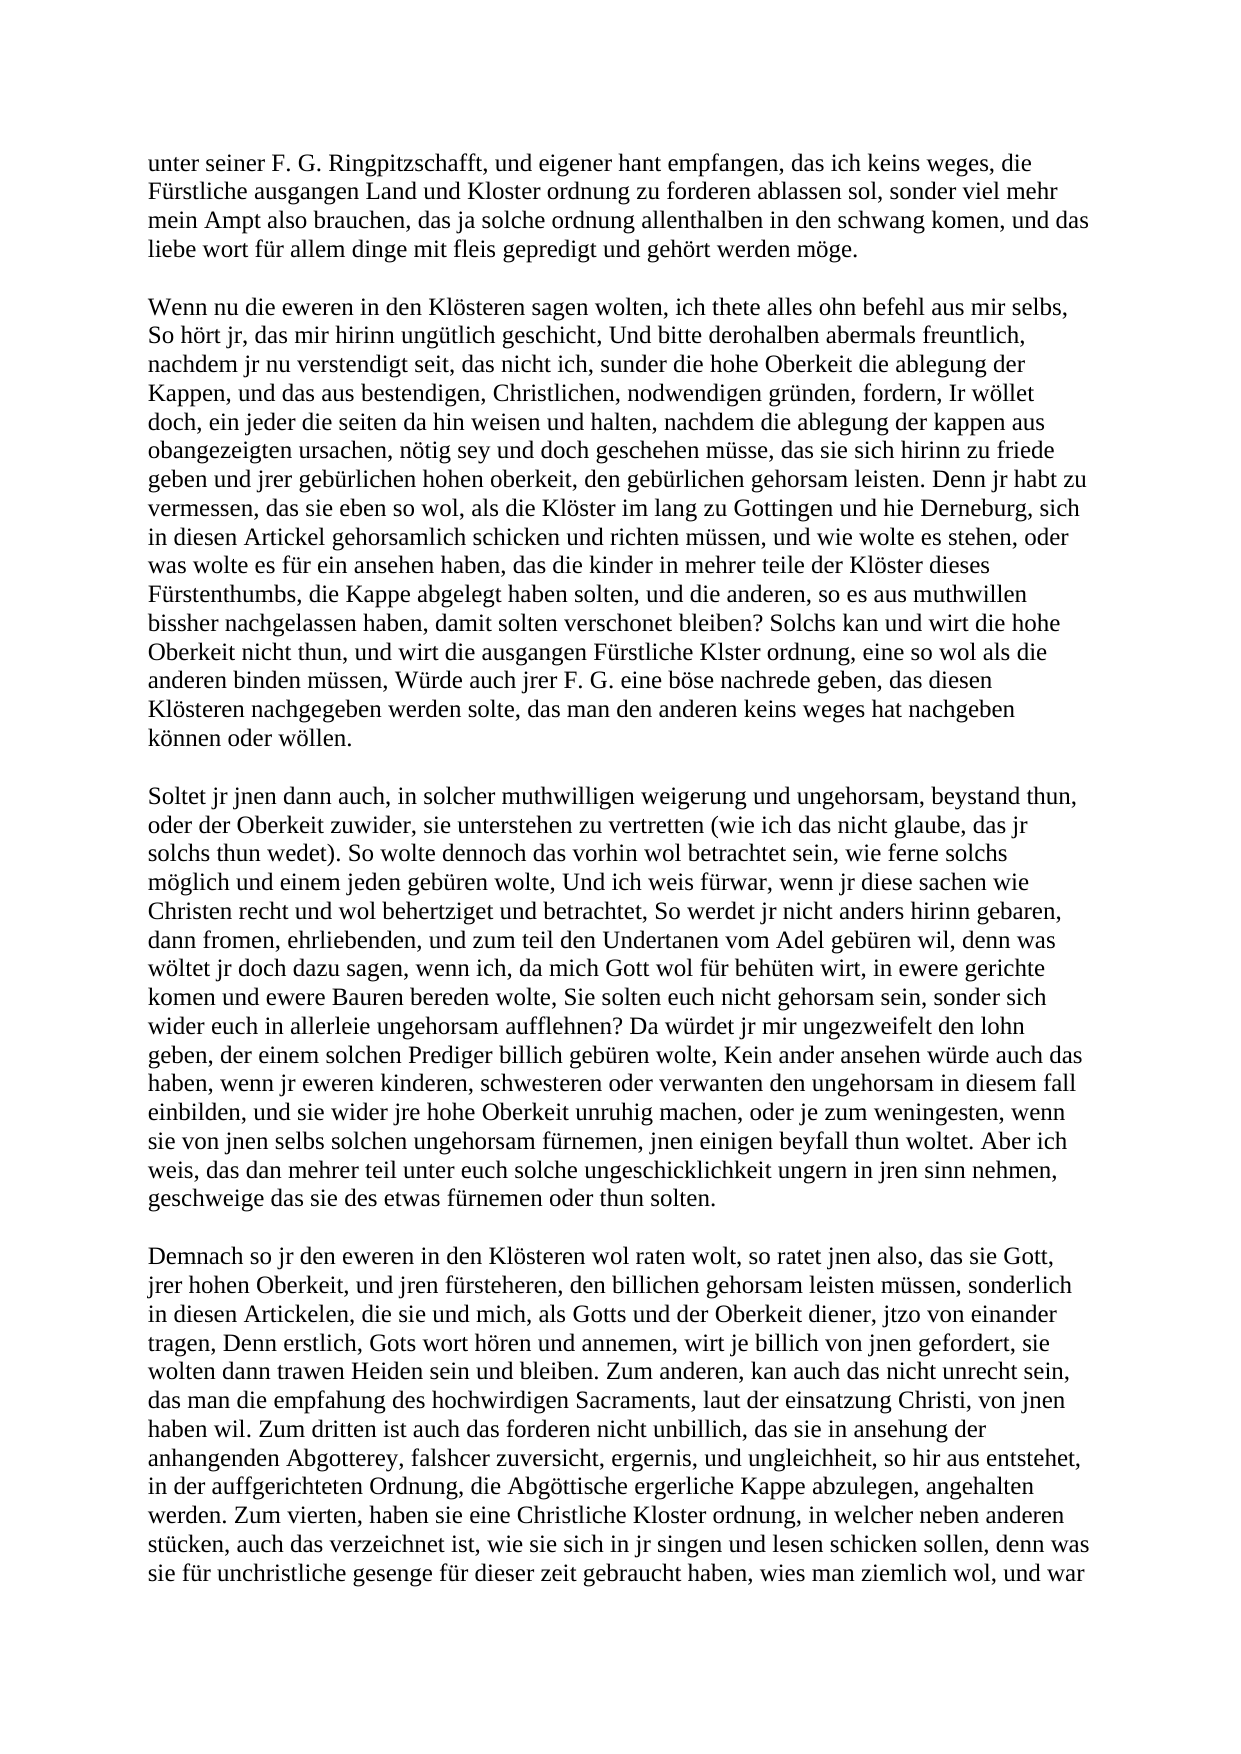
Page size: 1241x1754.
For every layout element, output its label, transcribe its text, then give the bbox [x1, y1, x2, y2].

text Soltet jr jnen dann auch, in solcher muthwilligen weigerung und ungehorsam, beystand thun, oder der Oberkeit zuwider, sie unterstehen zu vertretten (wie ich das nicht glaube, das jr solchs thun wedet). So wolte dennoch das vorhin wol betrachtet sein, wie ferne solchs möglich und einem jeden gebüren wolte, Und ich weis fürwar, wenn jr diese sachen wie Christen recht und wol behertziget und betrachtet, So werdet jr nicht anders hirinn gebaren, dann fromen, ehrliebenden, und zum teil den Undertanen vom Adel gebüren wil, denn was wöltet jr doch dazu sagen, wenn ich, da mich Gott wol für behüten wirt, in ewere gerichte komen und ewere Bauren bereden wolte, Sie solten euch nicht gehorsam sein, sonder sich wider euch in allerleie ungehorsam aufflehnen? Da würdet jr mir ungezweifelt den lohn geben, der einem solchen Prediger billich gebüren wolte, Kein ander ansehen würde auch das haben, wenn jr eweren kinderen, schwesteren oder verwanten den ungehorsam in diesem fall einbilden, und sie wider jre hohe Oberkeit unruhig machen, oder je zum weningesten, wenn sie von jnen selbs solchen ungehorsam fürnemen, jnen einigen beyfall thun woltet. Aber ich weis, das dan mehrer teil unter euch solche ungeschicklichkeit ungern in jren sinn nehmen, geschweige das sie des etwas fürnemen oder thun solten. [148, 781, 1093, 1212]
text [148, 1241, 1093, 1586]
text Wenn nu die eweren in den Klösteren sagen wolten, ich thete alles ohn befehl aus mir selbs, So hört jr, das mir hirinn ungütlich geschicht, Und bitte derohalben abermals freuntlich, nachdem jr nu verstendigt seit, das nicht ich, sunder die hohe Oberkeit die ablegung der Kappen, und das aus bestendigen, Christlichen, nodwendigen gründen, fordern, Ir wöllet doch, ein jeder die seiten da hin weisen und halten, nachdem die ablegung der kappen aus obangezeigten ursachen, nötig sey und doch geschehen müsse, das sie sich hirinn zu friede geben und jrer gebürlichen hohen oberkeit, den gebürlichen gehorsam leisten. Denn jr habt zu vermessen, das sie eben so wol, als die Klöster im lang zu Gottingen und hie Derneburg, sich in diesen Artickel gehorsamlich schicken und richten müssen, und wie wolte es stehen, oder was wolte es für ein ansehen haben, das die kinder in mehrer teile der Klöster dieses Fürstenthumbs, die Kappe abgelegt haben solten, und die anderen, so es aus muthwillen bissher nachgelassen haben, damit solten verschonet bleiben? Solchs kan und wirt die hohe Oberkeit nicht thun, und wirt die ausgangen Fürstliche Klster ordnung, eine so wol als die anderen binden müssen, Würde auch jrer F. G. eine böse nachrede geben, das diesen Klösteren nachgegeben werden solte, das man den anderen keins weges hat nachgeben können oder wöllen. [148, 292, 1093, 752]
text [148, 148, 1093, 263]
